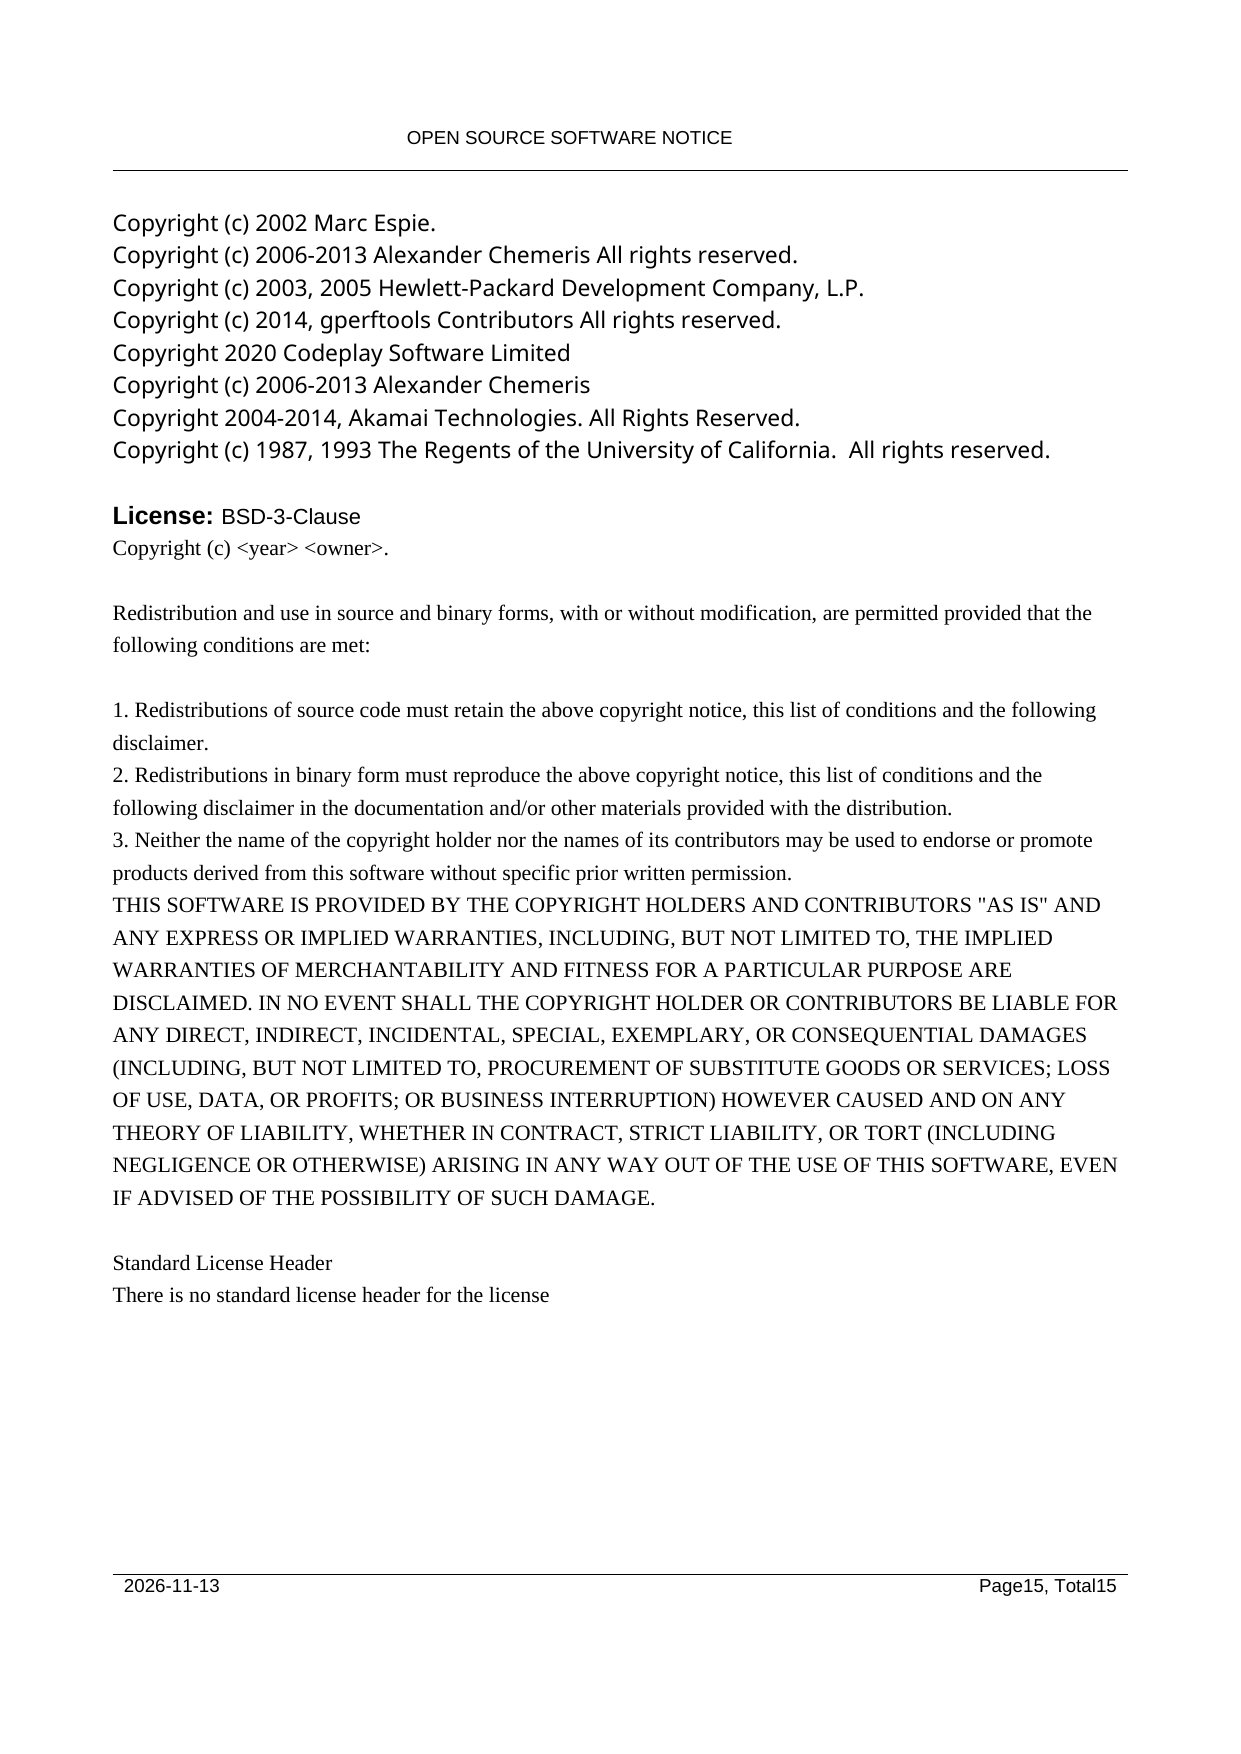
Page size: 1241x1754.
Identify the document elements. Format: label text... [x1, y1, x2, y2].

text License: BSD-3-Clause [112, 499, 1128, 531]
text Copyright (c) <year> <owner>. Redistribution and use in source and binary forms, with or without modification, are permitted provided that the following conditions are met: 1. Redistributions of source code must retain the above copyright notice, this list of conditions and the following disclaimer. 2. Redistributions in binary form must reproduce the above copyright notice, this list of conditions and the following disclaimer in the documentation and/or other materials provided with the distribution. 3. Neither the name of the copyright holder nor the names of its contributors may be used to endorse or promote products derived from this software without specific prior written permission. THIS SOFTWARE IS PROVIDED BY THE COPYRIGHT HOLDERS AND CONTRIBUTORS "AS IS" AND ANY EXPRESS OR IMPLIED WARRANTIES, INCLUDING, BUT NOT LIMITED TO, THE IMPLIED WARRANTIES OF MERCHANTABILITY AND FITNESS FOR A PARTICULAR PURPOSE ARE DISCLAIMED. IN NO EVENT SHALL THE COPYRIGHT HOLDER OR CONTRIBUTORS BE LIABLE FOR ANY DIRECT, INDIRECT, INCIDENTAL, SPECIAL, EXEMPLARY, OR CONSEQUENTIAL DAMAGES (INCLUDING, BUT NOT LIMITED TO, PROCUREMENT OF SUBSTITUTE GOODS OR SERVICES; LOSS OF USE, DATA, OR PROFITS; OR BUSINESS INTERRUPTION) HOWEVER CAUSED AND ON ANY THEORY OF LIABILITY, WHETHER IN CONTRACT, STRICT LIABILITY, OR TORT (INCLUDING NEGLIGENCE OR OTHERWISE) ARISING IN ANY WAY OUT OF THE USE OF THIS SOFTWARE, EVEN IF ADVISED OF THE POSSIBILITY OF SUCH DAMAGE. Standard License Header There is no standard license header for the license [112, 531, 1128, 1311]
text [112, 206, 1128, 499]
